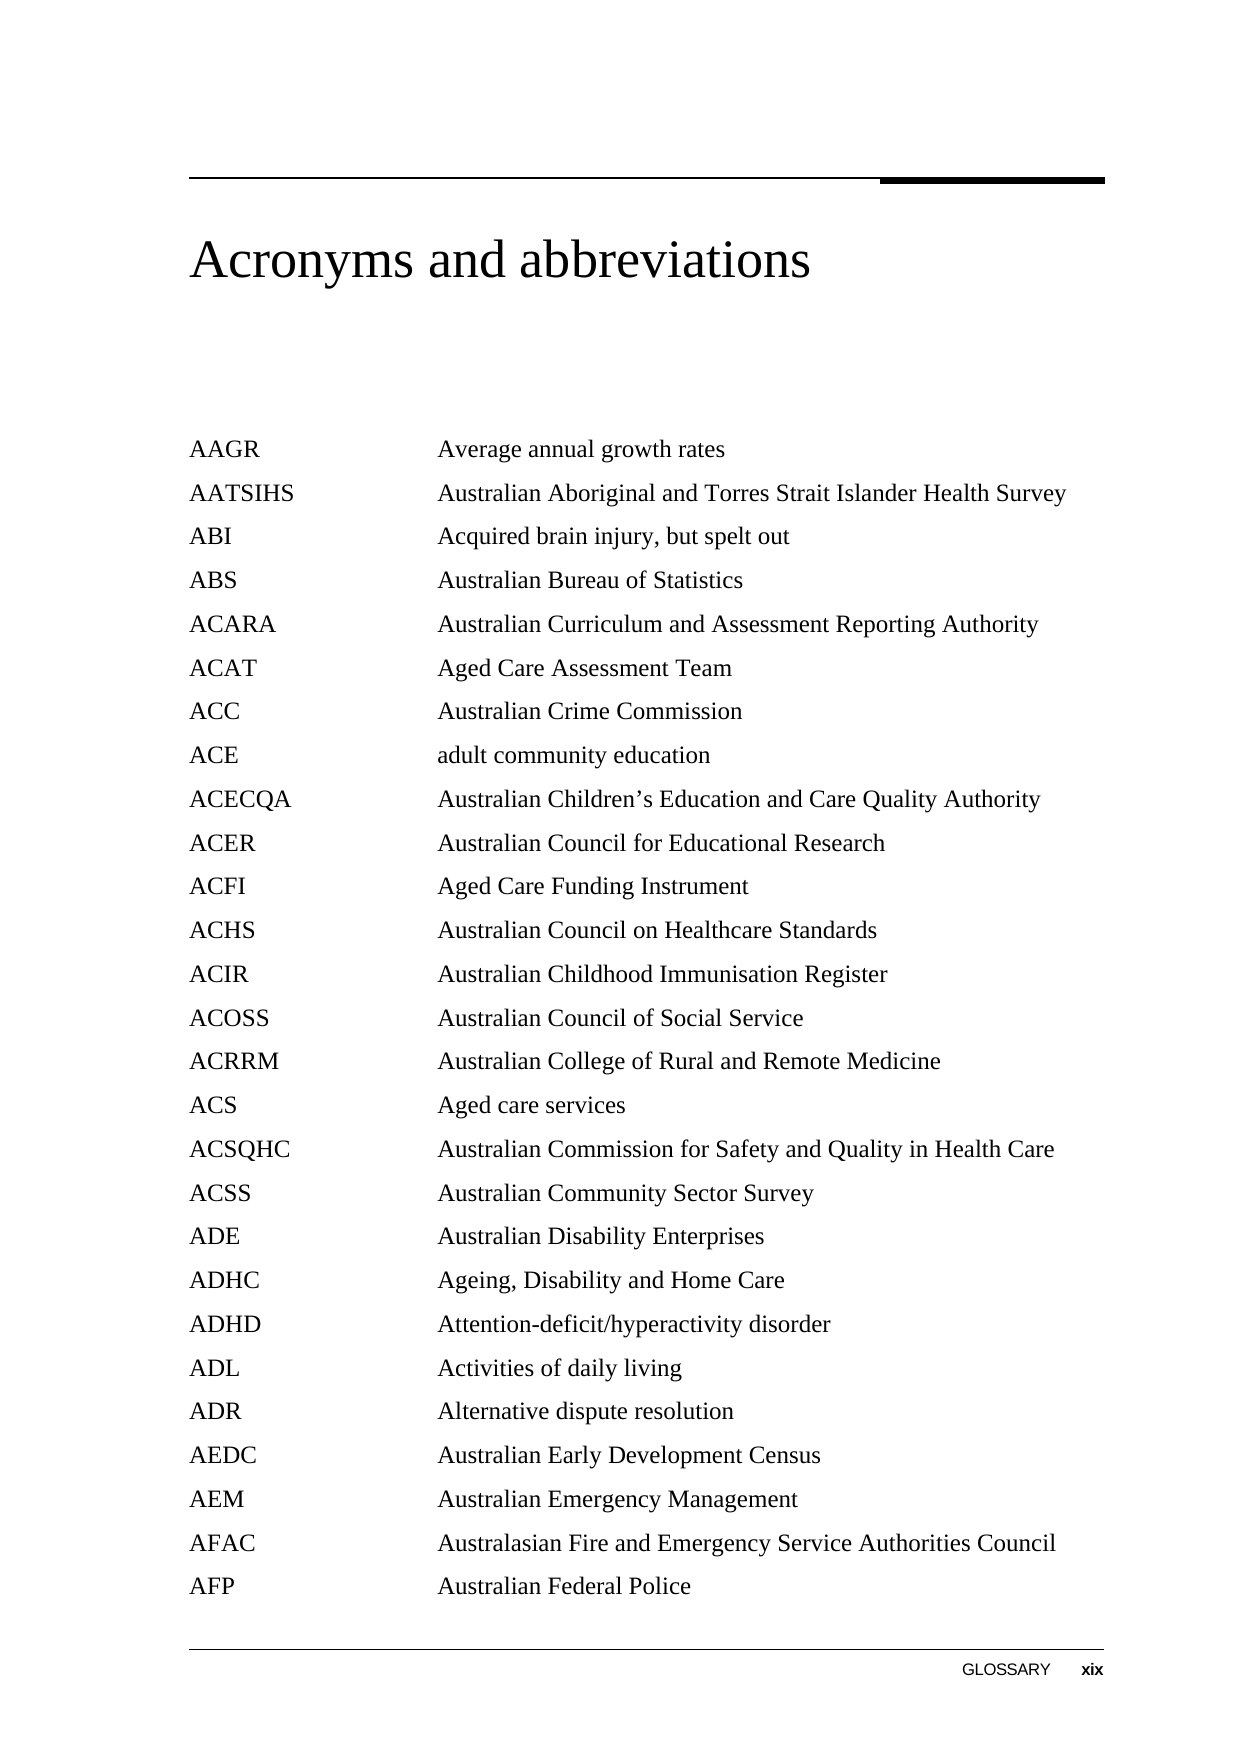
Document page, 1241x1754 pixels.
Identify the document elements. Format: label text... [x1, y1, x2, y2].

text AFAC Australasian Fire and Emergency Service Authorities Council [189, 1525, 1104, 1556]
subtitle Acronyms and abbreviations [189, 227, 1104, 290]
text ABI Acquired brain injury, but spelt out [189, 519, 1104, 550]
text ADL Activities of daily living [189, 1350, 1104, 1381]
text ACAT Aged Care Assessment Team [189, 650, 1104, 681]
text ACARA Australian Curriculum and Assessment Reporting Authority [189, 606, 1104, 638]
text ADHD Attention-deficit/hyperactivity disorder [189, 1306, 1104, 1338]
text ACHS Australian Council on Healthcare Standards [189, 913, 1104, 944]
text ACFI Aged Care Funding Instrument [189, 869, 1104, 900]
text ACS Aged care services [189, 1088, 1104, 1119]
text ABS Australian Bureau of Statistics [189, 563, 1104, 594]
text ADR Alternative dispute resolution [189, 1394, 1104, 1425]
text AAGR Average annual growth rates [189, 431, 1104, 463]
text ADHC Ageing, Disability and Home Care [189, 1263, 1104, 1294]
text AFP Australian Federal Police [189, 1569, 1104, 1600]
text ACSS Australian Community Sector Survey [189, 1175, 1104, 1206]
text ACC Australian Crime Commission [189, 694, 1104, 725]
text AATSIHS Australian Aboriginal and Torres Strait Islander Health Survey [189, 475, 1104, 506]
text ACSQHC Australian Commission for Safety and Quality in Health Care [189, 1131, 1104, 1163]
text AEDC Australian Early Development Census [189, 1438, 1104, 1469]
text ACECQA Australian Children’s Education and Care Quality Authority [189, 781, 1104, 813]
text ACE adult community education [189, 738, 1104, 769]
text ACOSS Australian Council of Social Service [189, 1000, 1104, 1031]
text ACRRM Australian College of Rural and Remote Medicine [189, 1044, 1104, 1075]
text ADE Australian Disability Enterprises [189, 1219, 1104, 1250]
text AEM Australian Emergency Management [189, 1481, 1104, 1513]
text ACIR Australian Childhood Immunisation Register [189, 956, 1104, 988]
text ACER Australian Council for Educational Research [189, 825, 1104, 856]
